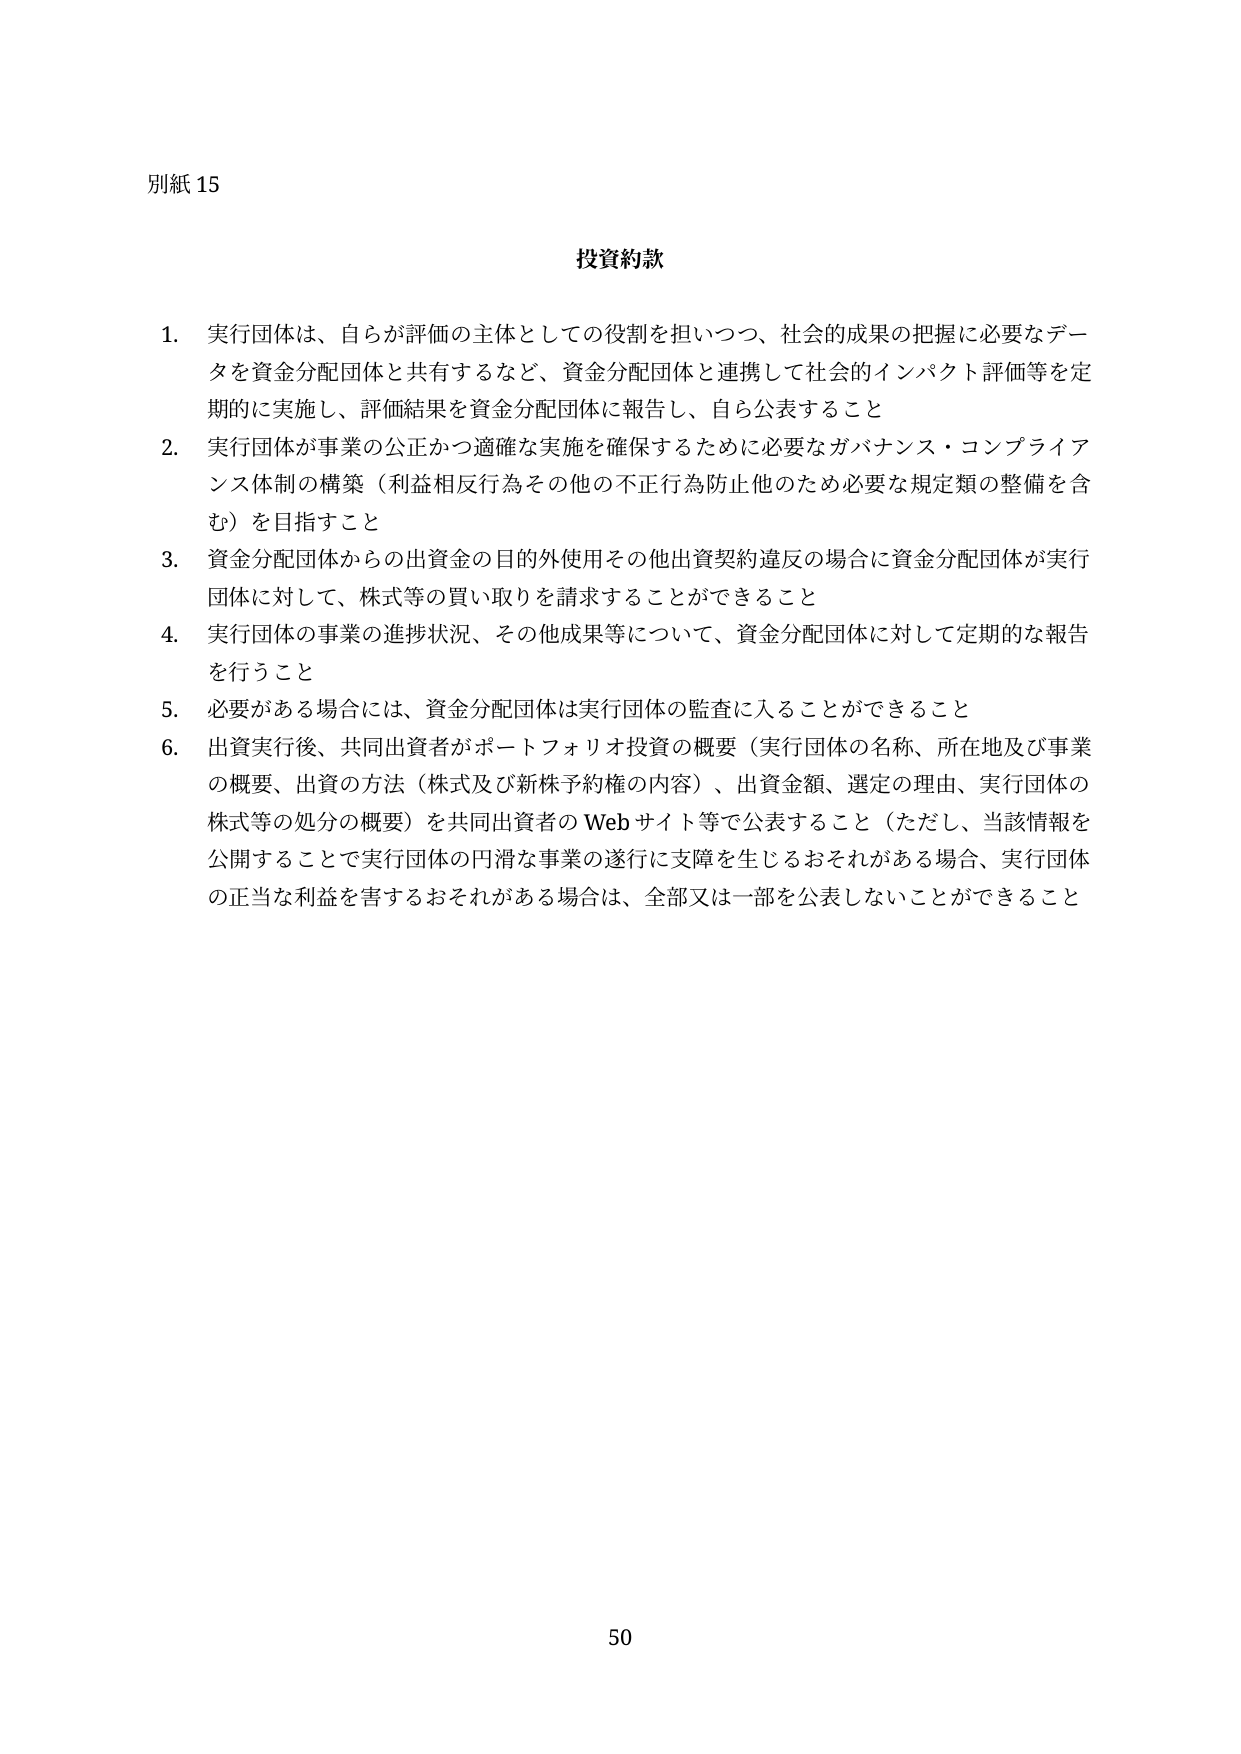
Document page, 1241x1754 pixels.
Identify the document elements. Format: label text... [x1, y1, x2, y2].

list 実行団体の事業の進捗状況、その他成果等について、資金分配団体に対して定期的な報告を行うこと [161, 614, 1092, 689]
list 出資実行後、共同出資者がポートフォリオ投資の概要（実行団体の名称、所在地及び事業の概要、出資の方法（株式及び新株予約権の内容）、出資金額、選定の理由、実行団体の株式等の処分の概要）を共同出資者のWebサイト等で公表すること（ただし、当該情報を公開することで実行団体の円滑な事業の遂行に支障を生じるおそれがある場合、実行団体の正当な利益を害するおそれがある場合は、全部又は一部を公表しないことができること [161, 727, 1092, 914]
text 投資約款 [148, 239, 1092, 277]
list 実行団体が事業の公正かつ適確な実施を確保するために必要なガバナンス・コンプライアンス体制の構築（利益相反行為その他の不正行為防止他のため必要な規定類の整備を含む）を目指すこと [161, 427, 1092, 539]
list 必要がある場合には、資金分配団体は実行団体の監査に入ることができること [161, 689, 1092, 727]
list 資金分配団体からの出資金の目的外使用その他出資契約違反の場合に資金分配団体が実行団体に対して、株式等の買い取りを請求することができること [161, 539, 1092, 614]
list 実行団体は、自らが評価の主体としての役割を担いつつ、社会的成果の把握に必要なデータを資金分配団体と共有するなど、資金分配団体と連携して社会的インパクト評価等を定期的に実施し、評価結果を資金分配団体に報告し、自ら公表すること [161, 314, 1092, 427]
subtitle 別紙15 [148, 164, 1092, 202]
